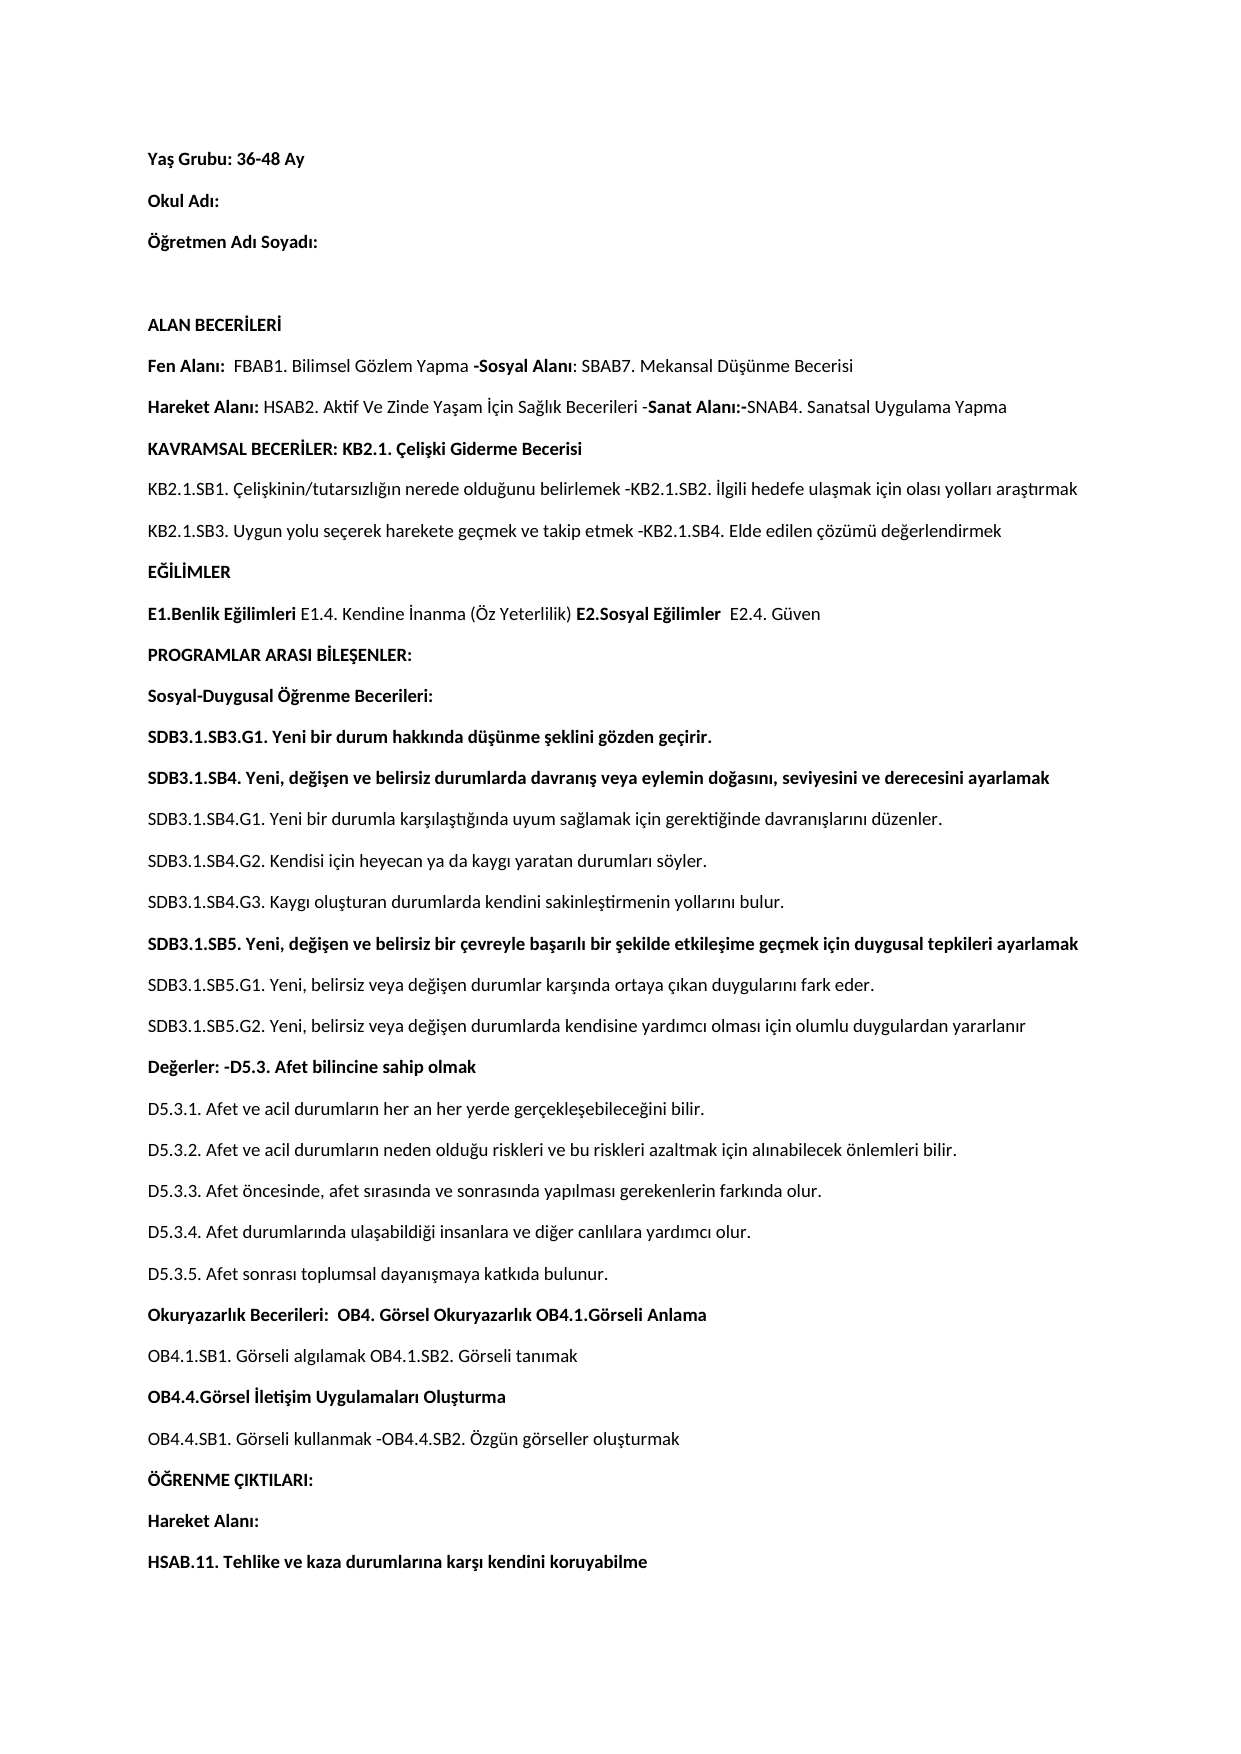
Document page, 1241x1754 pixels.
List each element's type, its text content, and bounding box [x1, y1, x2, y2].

text PROGRAMLAR ARASI BİLEŞENLER: [148, 643, 1093, 666]
text OB4.4.SB1. Görseli kullanmak -OB4.4.SB2. Özgün görseller oluşturmak [148, 1427, 1093, 1450]
text HSAB.11. Tehlike ve kaza durumlarına karşı kendini koruyabilme [148, 1550, 1093, 1573]
text Okuryazarlık Becerileri: OB4. Görsel Okuryazarlık OB4.1.Görseli Anlama [148, 1303, 1093, 1326]
text SDB3.1.SB5.G1. Yeni, belirsiz veya değişen durumlar karşında ortaya çıkan duygularını fark eder. [148, 973, 1093, 996]
text D5.3.2. Afet ve acil durumların neden olduğu riskleri ve bu riskleri azaltmak için alınabilecek önlemleri bilir. [148, 1138, 1093, 1161]
text ALAN BECERİLERİ [148, 313, 1093, 336]
text D5.3.3. Afet öncesinde, afet sırasında ve sonrasında yapılması gerekenlerin farkında olur. [148, 1179, 1093, 1202]
text SDB3.1.SB4.G1. Yeni bir durumla karşılaştığında uyum sağlamak için gerektiğinde davranışlarını düzenler. [148, 808, 1093, 831]
text D5.3.4. Afet durumlarında ulaşabildiği insanlara ve diğer canlılara yardımcı olur. [148, 1221, 1093, 1244]
text SDB3.1.SB4. Yeni, değişen ve belirsiz durumlarda davranış veya eylemin doğasını, seviyesini ve derecesini ayarlamak [148, 766, 1093, 789]
text Okul Adı: [148, 189, 1093, 212]
text OB4.4.Görsel İletişim Uygulamaları Oluşturma [148, 1386, 1093, 1409]
text SDB3.1.SB4.G3. Kaygı oluşturan durumlarda kendini sakinleştirmenin yollarını bulur. [148, 890, 1093, 913]
text SDB3.1.SB5.G2. Yeni, belirsiz veya değişen durumlarda kendisine yardımcı olması için olumlu duygulardan yararlanır [148, 1014, 1093, 1037]
text D5.3.1. Afet ve acil durumların her an her yerde gerçekleşebileceğini bilir. [148, 1097, 1093, 1119]
text Öğretmen Adı Soyadı: [148, 230, 1093, 253]
text Hareket Alanı: [148, 1509, 1093, 1532]
text SDB3.1.SB5. Yeni, değişen ve belirsiz bir çevreyle başarılı bir şekilde etkileşime geçmek için duygusal tepkileri ayarlamak [148, 932, 1093, 954]
text SDB3.1.SB4.G2. Kendisi için heyecan ya da kaygı yaratan durumları söyler. [148, 849, 1093, 872]
text ÖĞRENME ÇIKTILARI: [148, 1468, 1093, 1491]
text OB4.1.SB1. Görseli algılamak OB4.1.SB2. Görseli tanımak [148, 1344, 1093, 1367]
text Sosyal-Duygusal Öğrenme Becerileri: [148, 684, 1093, 707]
text KAVRAMSAL BECERİLER: KB2.1. Çelişki Giderme Becerisi [148, 437, 1093, 459]
text Fen Alanı: FBAB1. Bilimsel Gözlem Yapma -Sosyal Alanı: SBAB7. Mekansal Düşünme Becerisi [148, 354, 1093, 377]
text Yaş Grubu: 36-48 Ay [148, 148, 1093, 171]
text KB2.1.SB1. Çelişkinin/tutarsızlığın nerede olduğunu belirlemek -KB2.1.SB2. İlgili hedefe ulaşmak için olası yolları araştırmak [148, 478, 1093, 501]
text D5.3.5. Afet sonrası toplumsal dayanışmaya katkıda bulunur. [148, 1262, 1093, 1285]
text Hareket Alanı: HSAB2. Aktif Ve Zinde Yaşam İçin Sağlık Becerileri -Sanat Alanı:-SNAB4. Sanatsal Uygulama Yapma [148, 396, 1093, 419]
text KB2.1.SB3. Uygun yolu seçerek harekete geçmek ve takip etmek -KB2.1.SB4. Elde edilen çözümü değerlendirmek [148, 519, 1093, 542]
text SDB3.1.SB3.G1. Yeni bir durum hakkında düşünme şeklini gözden geçirir. [148, 725, 1093, 748]
text EĞİLİMLER [148, 560, 1093, 583]
text E1.Benlik Eğilimleri E1.4. Kendine İnanma (Öz Yeterlilik) E2.Sosyal Eğilimler E2.4. Güven [148, 602, 1093, 624]
text Değerler: -D5.3. Afet bilincine sahip olmak [148, 1056, 1093, 1079]
